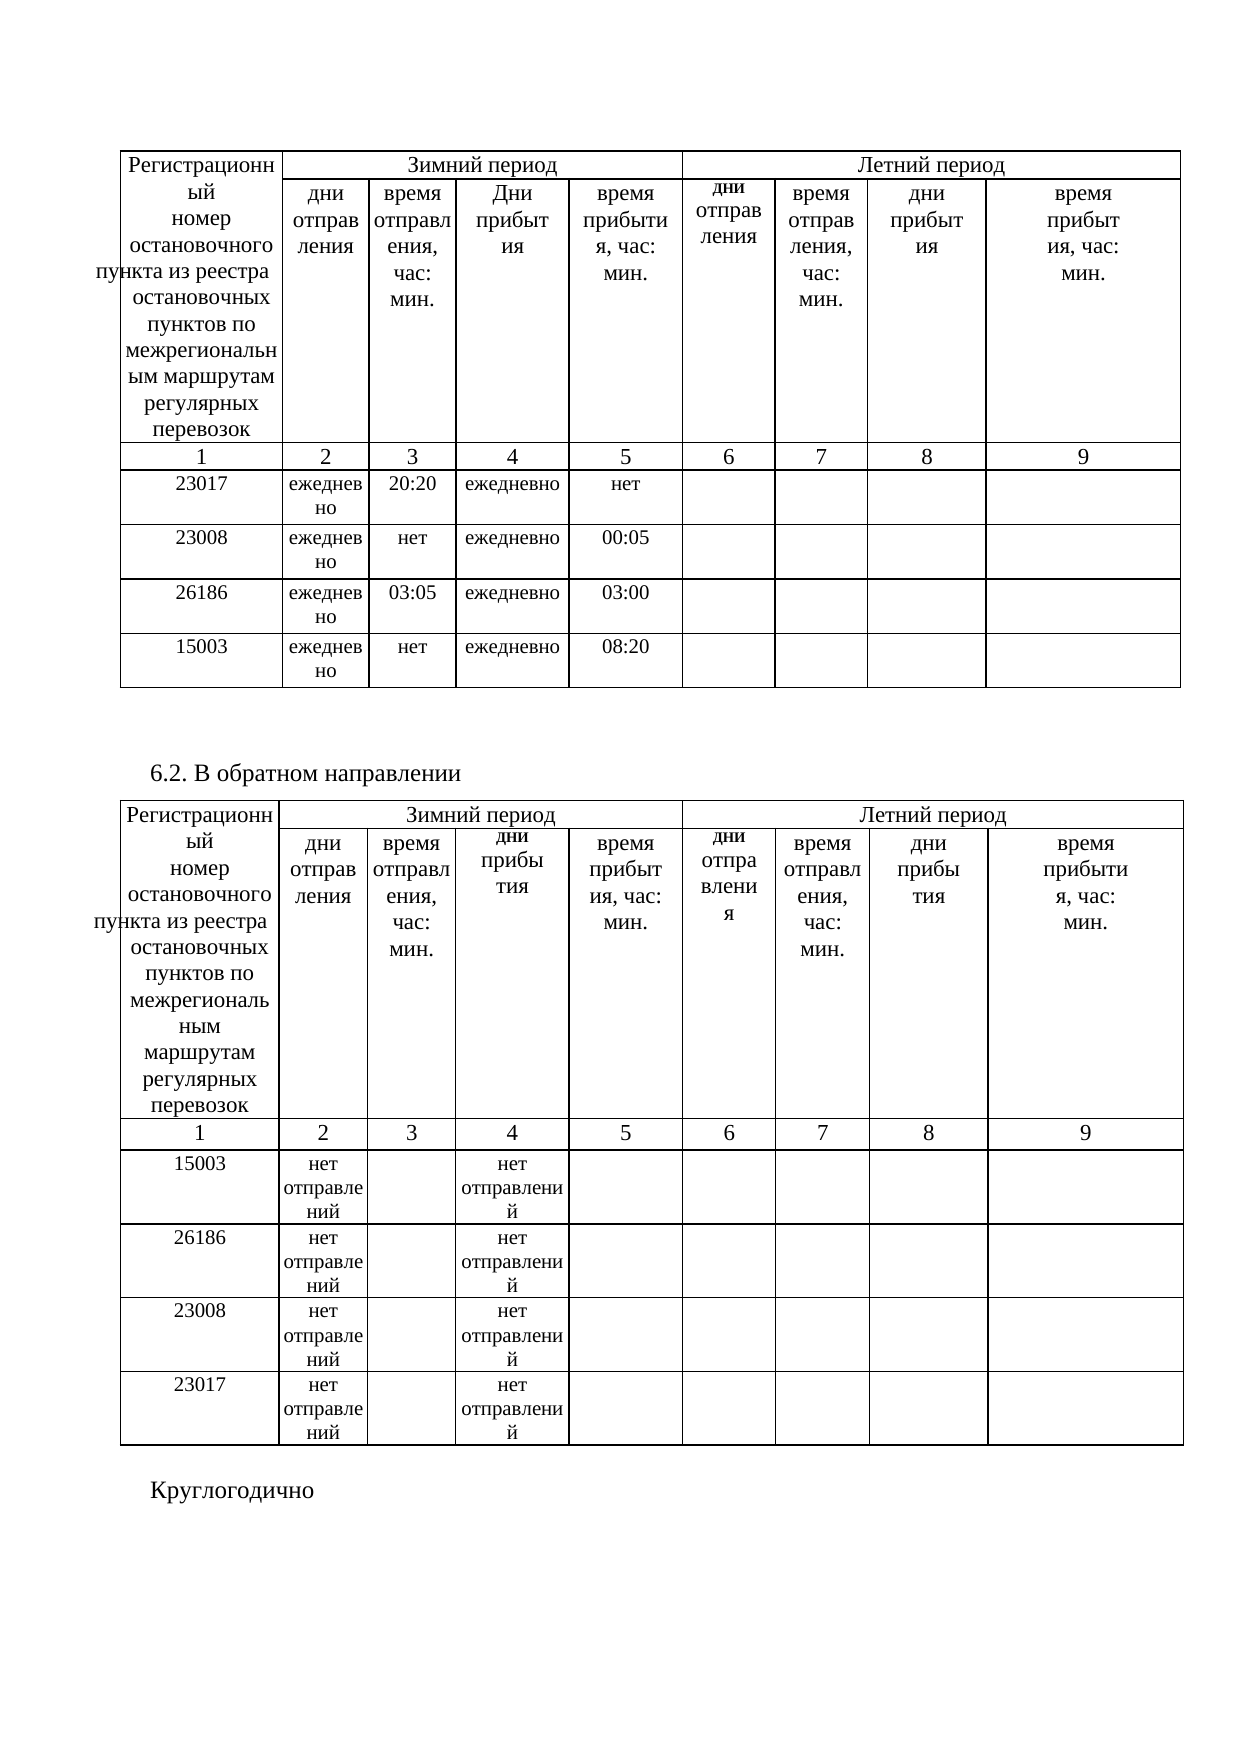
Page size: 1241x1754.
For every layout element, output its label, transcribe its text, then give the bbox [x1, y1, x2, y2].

table_cell нет отправлений [280, 1151, 367, 1223]
table_cell [989, 1225, 1183, 1297]
table_cell [683, 1225, 775, 1297]
table_cell 23008 [121, 525, 282, 578]
table_cell 03:05 [370, 580, 455, 632]
table_header Регистрационный номер остановочного пункта из реестра остановочных пунктов по межрегиональным маршрутам регулярных перевозок [121, 801, 278, 1117]
table_header Зимний период [283, 152, 682, 178]
table_cell [570, 1151, 682, 1223]
table_cell дни отправ ления [280, 829, 367, 1117]
table_cell 3 [368, 1119, 455, 1149]
table_cell 03:00 [570, 580, 682, 632]
table_cell 20:20 [370, 471, 455, 524]
table_cell 23008 [121, 1298, 278, 1371]
table_cell 5 [570, 443, 682, 469]
table_cell [868, 580, 985, 632]
table_cell 6 [683, 443, 774, 469]
table_cell ежедневно [457, 471, 568, 524]
table_cell [368, 1151, 455, 1223]
table_cell [776, 1372, 869, 1444]
table_cell время отправл ения, час: мин. [370, 180, 455, 441]
table_cell [368, 1298, 455, 1371]
table_cell дни прибы тия [870, 829, 987, 1117]
table_cell 15003 [121, 634, 282, 687]
table_cell [989, 1372, 1183, 1444]
table_cell [683, 1298, 775, 1371]
table_cell [776, 525, 867, 578]
table_cell 3 [370, 443, 455, 469]
table_cell 26186 [121, 1225, 278, 1297]
table_cell 2 [283, 443, 368, 469]
table_cell 6 [683, 1119, 775, 1149]
table_cell 9 [987, 443, 1180, 469]
table_cell [870, 1151, 987, 1223]
table_cell [776, 1298, 869, 1371]
table_cell Дни прибыт ия [457, 180, 568, 441]
table_cell 8 [868, 443, 985, 469]
table_cell [987, 580, 1180, 632]
table_cell [683, 634, 774, 687]
table_cell [570, 1298, 682, 1371]
table_cell [683, 525, 774, 578]
table_cell нет отправлений [280, 1225, 367, 1297]
table_cell [683, 471, 774, 524]
table_header Регистрационный номер остановочного пункта из реестра остановочных пунктов по межрегиональным маршрутам регулярных перевозок [121, 152, 282, 441]
table_cell ДНИ отправ ления [683, 180, 774, 441]
table_cell [989, 1151, 1183, 1223]
table_cell 2 [280, 1119, 367, 1149]
table_cell [368, 1372, 455, 1444]
table_cell ДНИ прибы тия [456, 829, 568, 1117]
table_cell [776, 580, 867, 632]
table_cell [683, 1372, 775, 1444]
table_cell [570, 1225, 682, 1297]
table_cell [870, 1298, 987, 1371]
table_cell время отправ ления, час: мин. [776, 180, 867, 441]
text Круглогодично [150, 1475, 1090, 1503]
table_cell 15003 [121, 1151, 278, 1223]
table_cell [868, 634, 985, 687]
table_cell 9 [989, 1119, 1183, 1149]
table_cell время прибыти я, час: мин. [989, 829, 1183, 1117]
table_cell [776, 634, 867, 687]
table_header Летний период [683, 801, 1183, 828]
table_cell время прибыт ия, час: мин. [570, 829, 682, 1117]
table_cell ежедневно [283, 580, 368, 632]
table_cell 23017 [121, 1372, 278, 1444]
table_cell ДНИ отпра влени я [683, 829, 775, 1117]
table_cell [870, 1372, 987, 1444]
table_cell нет отправлений [456, 1372, 568, 1444]
table_cell нет [370, 525, 455, 578]
table_cell нет отправлений [456, 1151, 568, 1223]
table_cell 23017 [121, 471, 282, 524]
table_cell нет отправлений [456, 1298, 568, 1371]
table_cell [987, 525, 1180, 578]
table_cell ежедневно [457, 580, 568, 632]
table_cell ежедневно [457, 525, 568, 578]
table_cell 7 [776, 1119, 869, 1149]
table_cell [776, 1225, 869, 1297]
table_cell 08:20 [570, 634, 682, 687]
table_cell [368, 1225, 455, 1297]
table_cell [987, 471, 1180, 524]
table_cell время прибыти я, час: мин. [570, 180, 682, 441]
table_cell 00:05 [570, 525, 682, 578]
table_cell ежедневно [283, 634, 368, 687]
table_cell [683, 1151, 775, 1223]
table_cell [776, 1151, 869, 1223]
table_cell ежедневно [283, 471, 368, 524]
table_cell [776, 471, 867, 524]
table_cell дни прибыт ия [868, 180, 985, 441]
table_cell нет отправлений [280, 1298, 367, 1371]
table_cell 4 [457, 443, 568, 469]
table_cell время прибыт ия, час: мин. [987, 180, 1180, 441]
table_cell [570, 1372, 682, 1444]
table_cell [868, 525, 985, 578]
table_cell время отправл ения, час: мин. [368, 829, 455, 1117]
table_cell ежедневно [283, 525, 368, 578]
table_cell нет отправлений [280, 1372, 367, 1444]
table_cell нет отправлений [456, 1225, 568, 1297]
table_cell 1 [121, 443, 282, 469]
table_cell 26186 [121, 580, 282, 632]
table_cell [987, 634, 1180, 687]
table_header Летний период [683, 152, 1180, 178]
table_header Зимний период [280, 801, 682, 828]
table_cell [868, 471, 985, 524]
table_cell 4 [456, 1119, 568, 1149]
table_cell [870, 1225, 987, 1297]
table_cell 1 [121, 1119, 278, 1149]
table_cell ежедневно [457, 634, 568, 687]
text 6.2. В обратном направлении [150, 758, 1090, 787]
table_cell [989, 1298, 1183, 1371]
table_cell [683, 580, 774, 632]
table_cell время отправл ения, час: мин. [776, 829, 869, 1117]
table_cell нет [570, 471, 682, 524]
table_cell 7 [776, 443, 867, 469]
table_cell 5 [570, 1119, 682, 1149]
table_cell дни отправ ления [283, 180, 368, 441]
table_cell нет [370, 634, 455, 687]
table_cell 8 [870, 1119, 987, 1149]
